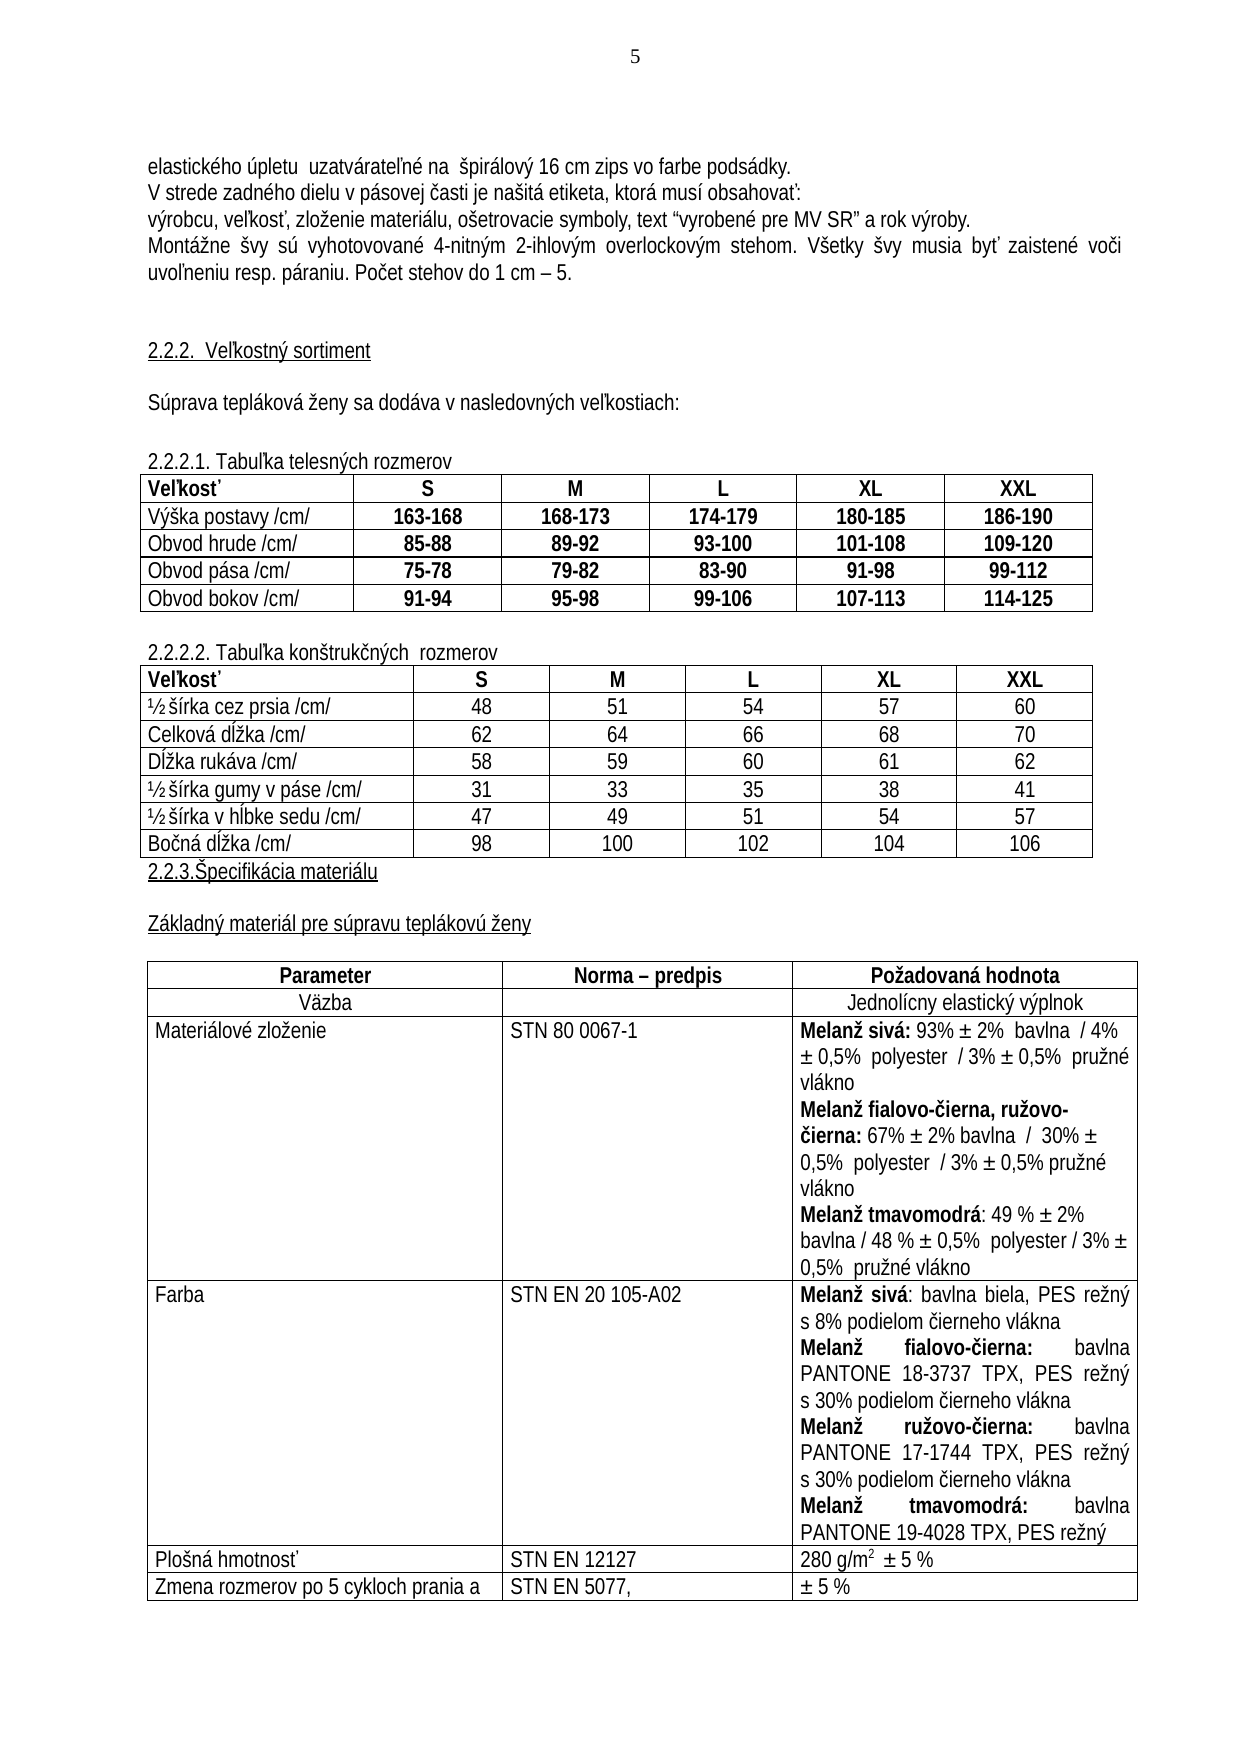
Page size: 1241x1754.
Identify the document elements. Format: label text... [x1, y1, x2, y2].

table_cell 47 [414, 803, 549, 829]
table_cell STN 80 0067-1 [503, 1017, 792, 1280]
table_header L [686, 666, 821, 692]
table_cell 62 [957, 748, 1092, 774]
text Montážne švy sú vyhotovované 4-nitným 2-ihlovým overlockovým stehom. Všetky švy musia byť zaistené voči uvoľneniu resp. páraniu. Počet stehov do 1 cm – 5. [148, 232, 1122, 285]
table_cell 70 [957, 721, 1092, 747]
table_cell 95-98 [502, 585, 649, 611]
table_cell 33 [550, 776, 685, 802]
table_cell 57 [957, 803, 1092, 829]
table_cell ½ šírka v hĺbke sedu /cm/ [141, 803, 413, 829]
table_header Parameter [148, 962, 502, 988]
table_cell 48 [414, 693, 549, 720]
table_cell 89-92 [502, 530, 649, 556]
table_cell 31 [414, 776, 549, 802]
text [148, 153, 1122, 179]
table_cell STN EN 20 105-A02 [503, 1281, 792, 1545]
table_cell 100 [550, 830, 685, 857]
table_cell ± 5 % [793, 1573, 1137, 1599]
table_cell 91-98 [797, 558, 944, 584]
table_cell 54 [686, 693, 821, 720]
table_cell 35 [686, 776, 821, 802]
table_header XL [797, 475, 944, 502]
table_cell 51 [550, 693, 685, 720]
table_cell Melanž sivá: 93% ± 2% bavlna / 4%± 0,5% polyester / 3% ± 0,5% pružné vlákno Melanž fialovo-čierna, ružovo-čierna: 67% ± 2% bavlna / 30% ± 0,5% polyester / 3% ± 0,5% pružné vlákno Melanž tmavomodrá: 49 % ± 2% bavlna / 48 % ± 0,5% polyester / 3% ± 0,5% pružné vlákno [793, 1017, 1137, 1280]
table_cell 60 [686, 748, 821, 774]
subtitle Súprava tepláková ženy sa dodáva v nasledovných veľkostiach: [148, 389, 1122, 415]
table_cell 62 [414, 721, 549, 747]
text výrobcu, veľkosť, zloženie materiálu, ošetrovacie symboly, text “vyrobené pre MV SR” a rok výroby. [148, 206, 1122, 232]
table_header Norma – predpis [503, 962, 792, 988]
table_header Požadovaná hodnota [793, 962, 1137, 988]
table_cell 60 [957, 693, 1092, 720]
table_cell 104 [822, 830, 956, 857]
table_header XL [822, 666, 956, 692]
table_cell Celková dĺžka /cm/ [141, 721, 413, 747]
table_cell Bočná dĺžka /cm/ [141, 830, 413, 857]
table_header S [414, 666, 549, 692]
table_cell 168-173 [502, 503, 649, 529]
table_cell 99-112 [945, 558, 1092, 584]
table_cell 99-106 [650, 585, 796, 611]
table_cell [503, 1573, 792, 1599]
table_cell 66 [686, 721, 821, 747]
text 2.2.2.1. Tabuľka telesných rozmerov [148, 448, 1122, 474]
table_cell 64 [550, 721, 685, 747]
table_header XXL [945, 475, 1092, 502]
table_cell 114-125 [945, 585, 1092, 611]
table_header Veľkosť [141, 666, 413, 692]
table_cell Väzba [148, 989, 502, 1016]
table_cell [503, 989, 792, 1016]
table_cell 98 [414, 830, 549, 857]
table_cell 79-82 [502, 558, 649, 584]
table_header M [550, 666, 685, 692]
table_cell 163-168 [354, 503, 501, 529]
table_cell ½ šírka gumy v páse /cm/ [141, 776, 413, 802]
table_cell Obvod pása /cm/ [141, 558, 353, 584]
table_cell 102 [686, 830, 821, 857]
table_cell Výška postavy /cm/ [141, 503, 353, 529]
table_header XXL [957, 666, 1092, 692]
table_cell 49 [550, 803, 685, 829]
table_cell 38 [822, 776, 956, 802]
table_cell 106 [957, 830, 1092, 857]
table_cell 174-179 [650, 503, 796, 529]
table_cell Melanž sivá: bavlna biela, PES režný s 8% podielom čierneho vlákna Melanž fialovo-čierna: bavlna PANTONE 18-3737 TPX, PES režný s 30% podielom čierneho vlákna Melanž ružovo-čierna: bavlna PANTONE 17-1744 TPX, PES režný s 30% podielom čierneho vlákna Melanž tmavomodrá: bavlna PANTONE 19-4028 TPX, PES režný [793, 1281, 1137, 1545]
table_cell Farba [148, 1281, 502, 1545]
table_cell Materiálové zloženie [148, 1017, 502, 1280]
table_cell Dĺžka rukáva /cm/ [141, 748, 413, 774]
table_cell 54 [822, 803, 956, 829]
table_cell 107-113 [797, 585, 944, 611]
table_cell 59 [550, 748, 685, 774]
table_cell 93-100 [650, 530, 796, 556]
table_cell 75-78 [354, 558, 501, 584]
table_cell Jednolícny elastický výplnok [793, 989, 1137, 1016]
table_cell Plošná hmotnosť [148, 1546, 502, 1572]
table_header S [354, 475, 501, 502]
text Základný materiál pre súpravu teplákovú ženy [148, 910, 1122, 937]
table_cell 85-88 [354, 530, 501, 556]
text 2.2.3.Špecifikácia materiálu [148, 858, 1122, 884]
table_cell Obvod bokov /cm/ [141, 585, 353, 611]
table_header L [650, 475, 796, 502]
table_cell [148, 1573, 502, 1599]
text 2.2.2. Veľkostný sortiment [148, 337, 1122, 364]
table_cell 57 [822, 693, 956, 720]
table_cell Obvod hrude /cm/ [141, 530, 353, 556]
table_cell 109-120 [945, 530, 1092, 556]
table_cell 280 g/m2 ± 5 % [793, 1546, 1137, 1572]
table_cell STN EN 12127 [503, 1546, 792, 1572]
table_cell 41 [957, 776, 1092, 802]
table_cell 61 [822, 748, 956, 774]
table_cell ½ šírka cez prsia /cm/ [141, 693, 413, 720]
table_cell 51 [686, 803, 821, 829]
table_cell 180-185 [797, 503, 944, 529]
table_cell 91-94 [354, 585, 501, 611]
table_cell 68 [822, 721, 956, 747]
table_cell 101-108 [797, 530, 944, 556]
table_cell 58 [414, 748, 549, 774]
table_cell 83-90 [650, 558, 796, 584]
table_header M [502, 475, 649, 502]
text V strede zadného dielu v pásovej časti je našitá etiketa, ktorá musí obsahovať: [148, 179, 1122, 206]
text 2.2.2.2. Tabuľka konštrukčných rozmerov [148, 638, 1122, 665]
table_header Veľkosť [141, 475, 353, 502]
table_cell 186-190 [945, 503, 1092, 529]
